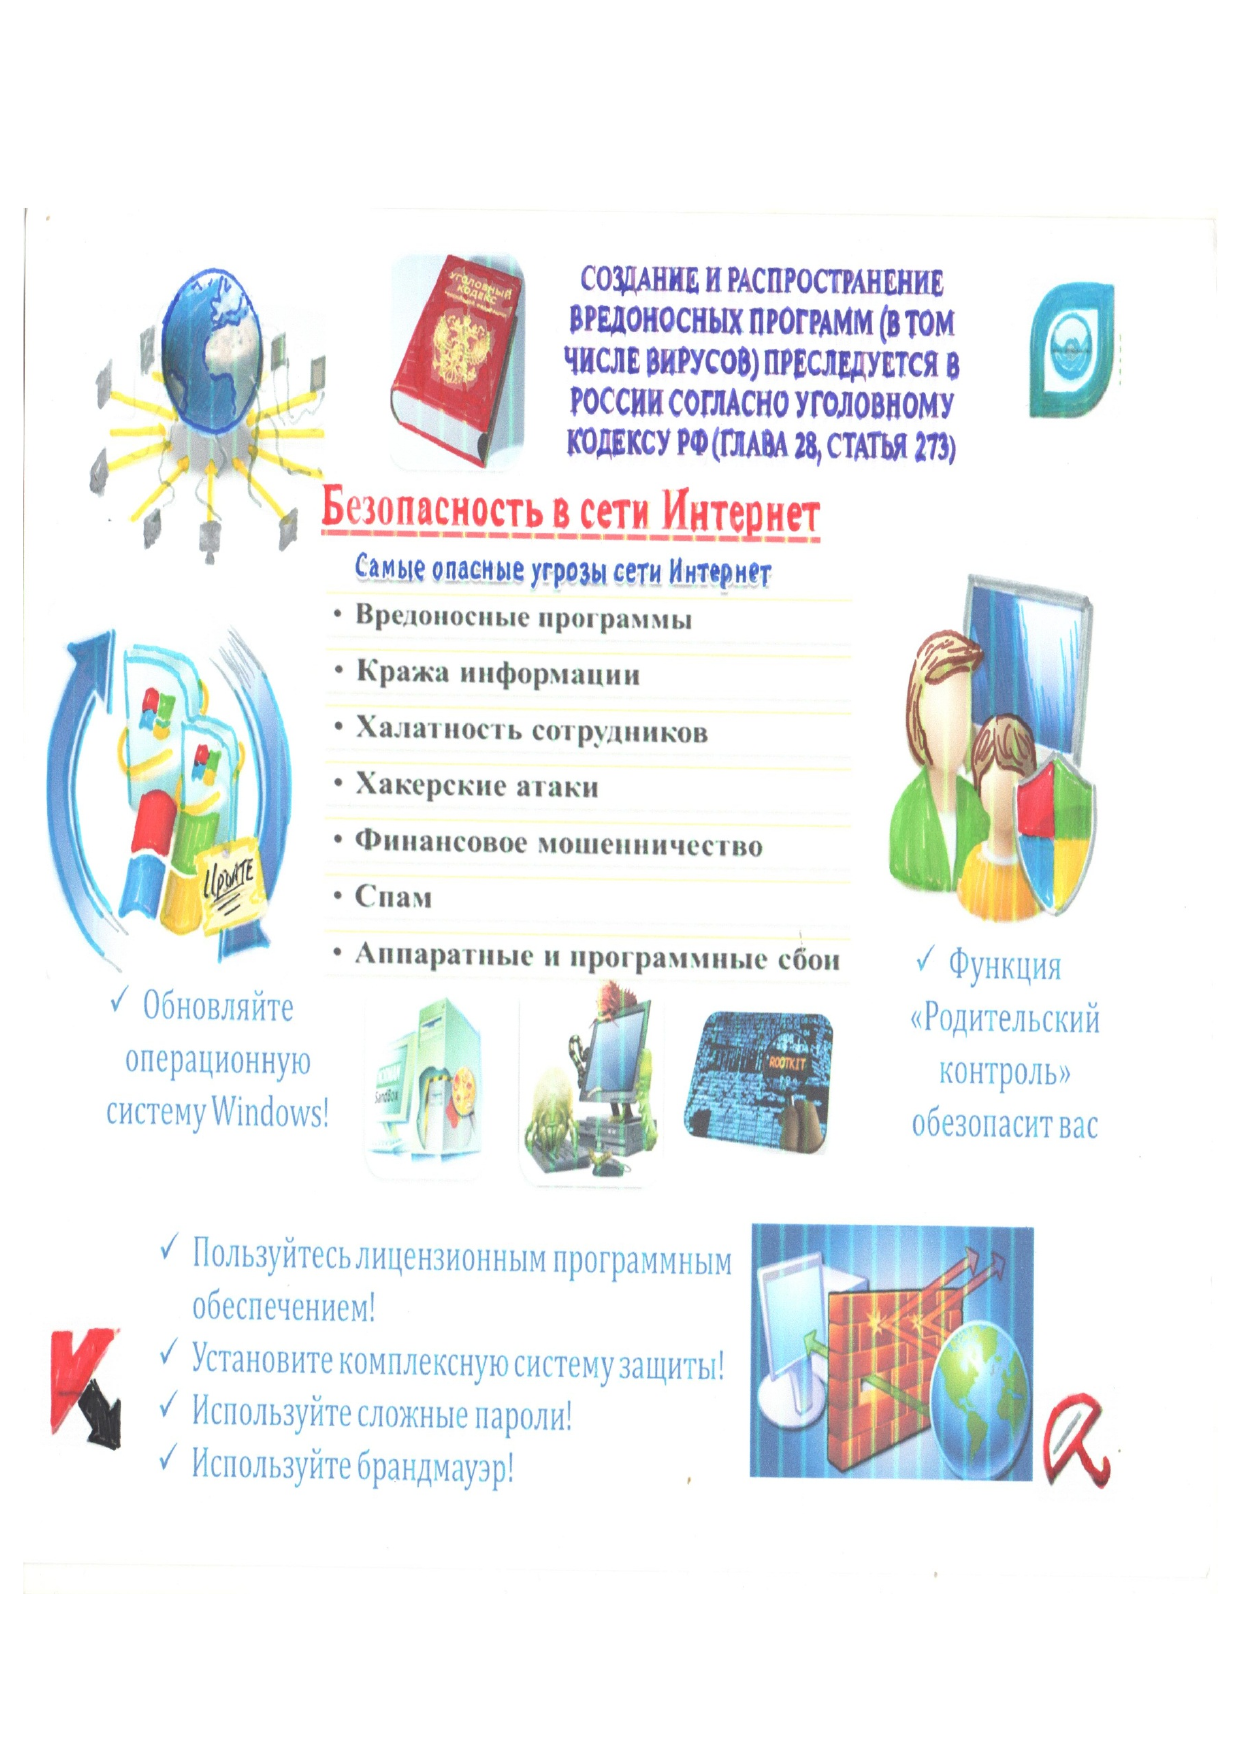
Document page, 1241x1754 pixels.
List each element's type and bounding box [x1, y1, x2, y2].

picture [23, 200, 1219, 1594]
